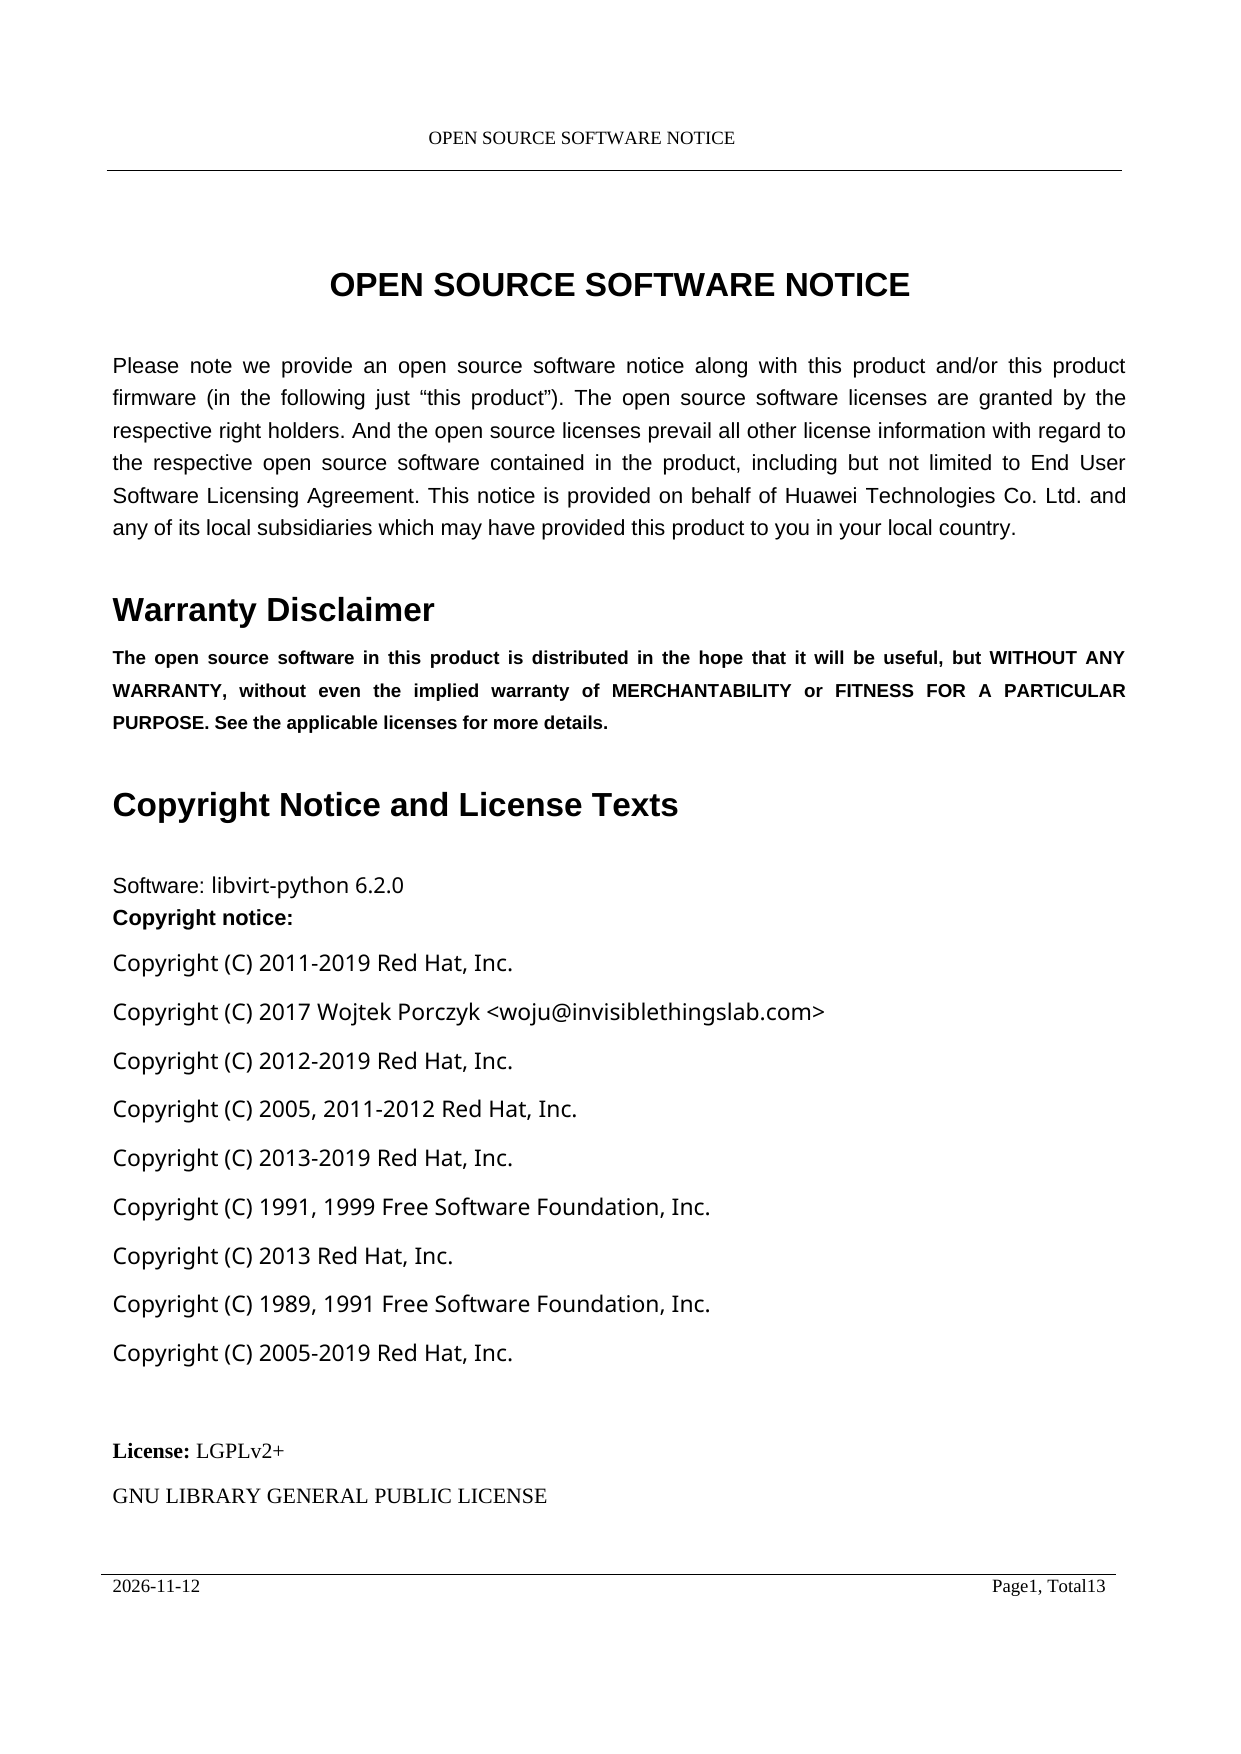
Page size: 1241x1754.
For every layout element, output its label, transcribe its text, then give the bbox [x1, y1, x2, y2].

text Copyright (C) 2011-2019 Red Hat, Inc. Copyright (C) 2017 Wojtek Porczyk <woju@invisiblethingslab.com> Copyright (C) 2012-2019 Red Hat, Inc. Copyright (C) 2005, 2011-2012 Red Hat, Inc. Copyright (C) 2013-2019 Red Hat, Inc. Copyright (C) 1991, 1999 Free Software Foundation, Inc. Copyright (C) 2013 Red Hat, Inc. Copyright (C) 1989, 1991 Free Software Foundation, Inc. Copyright (C) 2005-2019 Red Hat, Inc. [112, 947, 1128, 1418]
text Copyright Notice and License Texts [112, 771, 1128, 836]
text The open source software in this product is distributed in the hope that it will be useful, but WITHOUT ANY WARRANTY, without even the implied warranty of MERCHANTABILITY or FITNESS FOR A PARTICULAR PURPOSE. See the applicable licenses for more details. [112, 641, 1128, 739]
text License: LGPLv2+ [112, 1434, 1128, 1467]
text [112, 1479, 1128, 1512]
text Please note we provide an open source software notice along with this product and/or this product firmware (in the following just “this product”). The open source software licenses are granted by the respective right holders. And the open source licenses prevail all other license information with regard to the respective open source software contained in the product, including but not limited to End User Software Licensing Agreement. This notice is provided on behalf of Huawei Technologies Co. Ltd. and any of its local subsidiaries which may have provided this product to you in your local country. [112, 349, 1128, 544]
text OPEN SOURCE SOFTWARE NOTICE [112, 251, 1128, 316]
text Software: libvirt-python 6.2.0 [112, 869, 1128, 901]
text Warranty Disclaimer [112, 576, 1128, 641]
text Copyright notice: [112, 901, 1128, 934]
